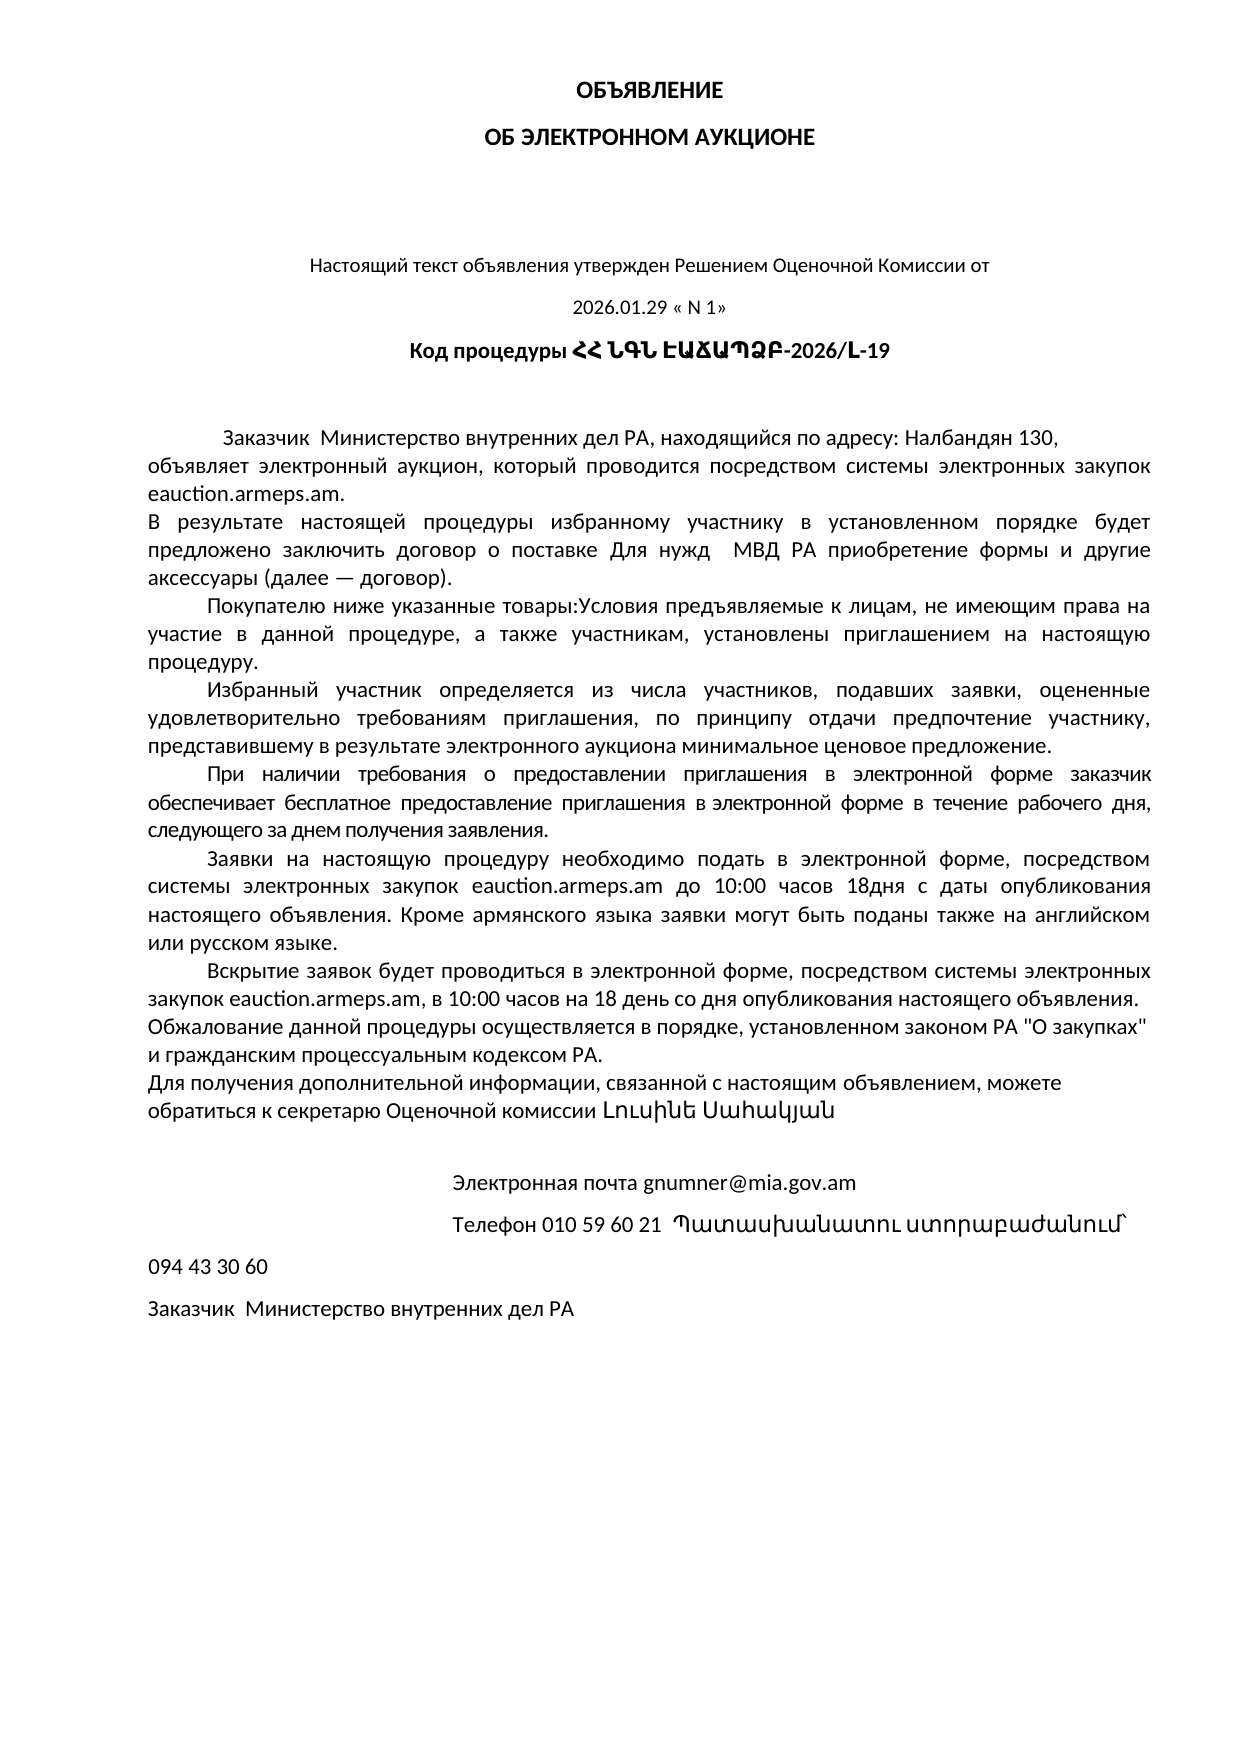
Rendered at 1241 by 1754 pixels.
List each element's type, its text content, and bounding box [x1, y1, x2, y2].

text Для получения дополнительной информации, связанной с настоящим объявлением, можете обратиться к секретарю Оценочной комиссии Լուսինե Սահակյան [148, 1068, 1152, 1124]
text ОБ ЭЛЕКТРОННОМ АУКЦИОНЕ [148, 121, 1152, 152]
text Электронная почта gnumner@mia.gov.am [148, 1168, 1152, 1197]
text В результате настоящей процедуры избранному участнику в установленном порядке будет предложено заключить договор о поставке Для нужд МВД РА приобретение формы и другие аксессуары (далее — договор). [148, 507, 1152, 591]
text Настоящий текст объявления утвержден Решением Оценочной Комиссии от [148, 252, 1152, 278]
text 2026.01.29 « N 1» [148, 294, 1152, 320]
text При наличии требования о предоставлении приглашения в электронной форме заказчик обеспечивает бесплатное предоставление приглашения в электронной форме в течение рабочего дня, следующего за днем получения заявления. [148, 759, 1152, 844]
text Заявки на настоящую процедуру необходимо подать в электронной форме, посредством системы электронных закупок eauction.armeps.am до 10:00 часов 18дня с даты опубликования настоящего объявления. Кроме армянского языка заявки могут быть поданы также на английском или русском языке. [148, 844, 1152, 956]
text объявляет электронный аукцион, который проводится посредством системы электронных закупок eauction.armeps.am. [148, 451, 1152, 507]
text Код процедуры ՀՀ ՆԳՆ ԷԱՃԱՊՁԲ-2026/Լ-19 [148, 337, 1152, 364]
text ОБЪЯВЛЕНИЕ [148, 74, 1152, 104]
text Заказчик Министерство внутренних дел РА, находящийся по адресу: Налбандян 130, [148, 423, 1152, 451]
text Избранный участник определяется из числа участников, подавших заявки, оцененные удовлетворительно требованиям приглашения, по принципу отдачи предпочтение участнику, представившему в результате электронного аукциона минимальное ценовое предложение. [148, 676, 1152, 759]
text Обжалование данной процедуры осуществляется в порядке, установленном законом РА "О закупках" и гражданским процессуальным кодексом РА. [148, 1012, 1152, 1068]
text Телефон 010 59 60 21 Պատասխանատու ստորաբաժանում՝ 094 43 30 60 [148, 1211, 1152, 1281]
text Покупателю ниже указанные товары:Условия предъявляемые к лицам, не имеющим права на участие в данной процедуре, а также участникам, установлены приглашением на настоящую процедуру. [148, 591, 1152, 676]
text Вскрытие заявок будет проводиться в электронной форме, посредством системы электронных закупок eauction.armeps.am, в 10:00 часов на 18 день со дня опубликования настоящего объявления. [148, 956, 1152, 1012]
text Заказчик Министерство внутренних дел РА [148, 1294, 1152, 1322]
